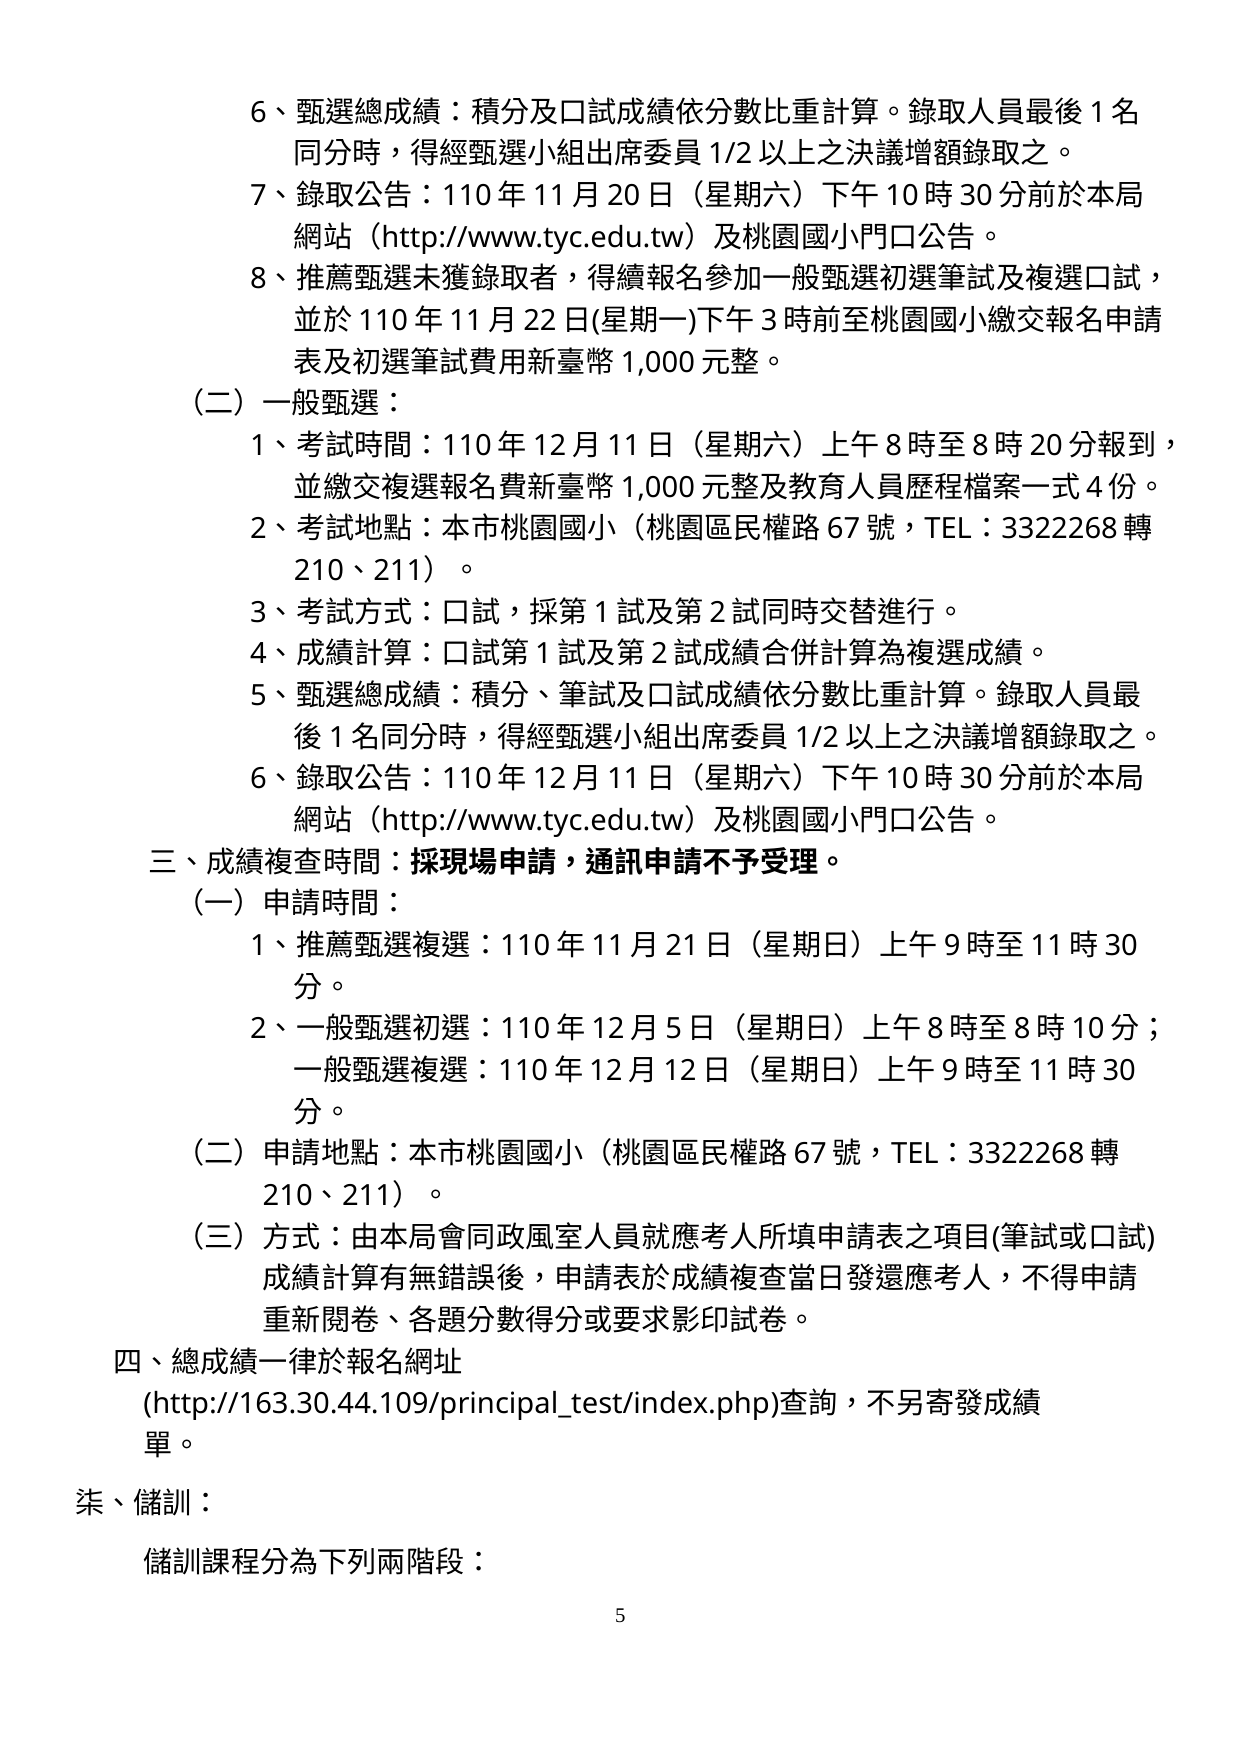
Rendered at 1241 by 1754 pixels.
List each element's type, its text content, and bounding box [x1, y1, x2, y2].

text 6、甄選總成績：積分及口試成績依分數比重計算。錄取人員最後1名同分時，得經甄選小組出席委員1/2以上之決議增額錄取之。 [250, 89, 1165, 172]
text 2、考試地點：本市桃園國小（桃園區民權路67號，TEL：3322268轉210、211）。 [250, 505, 1165, 589]
text 4、成績計算：口試第1試及第2試成績合併計算為複選成績。 [250, 630, 1165, 672]
text （一）申請時間： [175, 880, 1165, 922]
text (http://163.30.44.109/principal_test/index.php)查詢，不另寄發成績 [75, 1380, 1165, 1422]
text 四、總成績一律於報名網址 [75, 1339, 1165, 1380]
text （二）一般甄選： [175, 380, 1165, 422]
text 7、錄取公告：110年11月20日（星期六）下午10時30分前於本局網站（http://www.tyc.edu.tw）及桃園國小門口公告。 [250, 172, 1165, 255]
text 儲訓課程分為下列兩階段： [75, 1539, 1165, 1580]
text 2、一般甄選初選：110年12月5日（星期日）上午8時至8時10分；一般甄選複選：110年12月12日（星期日）上午9時至11時30分。 [250, 1005, 1165, 1130]
text 柒、儲訓： [75, 1464, 1165, 1539]
text （二）申請地點：本市桃園國小（桃園區民權路67號，TEL：3322268轉210、211）。 [175, 1130, 1165, 1214]
text 單。 [75, 1422, 1165, 1464]
text 三、成績複查時間：採現場申請，通訊申請不予受理。 [75, 839, 1165, 880]
text 6、錄取公告：110年12月11日（星期六）下午10時30分前於本局網站（http://www.tyc.edu.tw）及桃園國小門口公告。 [250, 755, 1165, 839]
text 8、推薦甄選未獲錄取者，得續報名參加一般甄選初選筆試及複選口試，並於110年11月22日(星期一)下午3時前至桃園國小繳交報名申請表及初選筆試費用新臺幣1,000元整。 [250, 255, 1165, 380]
text 1、推薦甄選複選：110年11月21日（星期日）上午9時至11時30分。 [250, 922, 1165, 1005]
text （三）方式：由本局會同政風室人員就應考人所填申請表之項目(筆試或口試)成績計算有無錯誤後，申請表於成績複查當日發還應考人，不得申請重新閱卷、各題分數得分或要求影印試卷。 [175, 1214, 1165, 1339]
text 3、考試方式：口試，採第1試及第2試同時交替進行。 [250, 589, 1165, 630]
text 1、考試時間：110年12月11日（星期六）上午8時至8時20分報到，並繳交複選報名費新臺幣1,000元整及教育人員歷程檔案一式4份。 [250, 422, 1165, 505]
text 5、甄選總成績：積分、筆試及口試成績依分數比重計算。錄取人員最後1名同分時，得經甄選小組出席委員1/2以上之決議增額錄取之。 [250, 672, 1165, 755]
